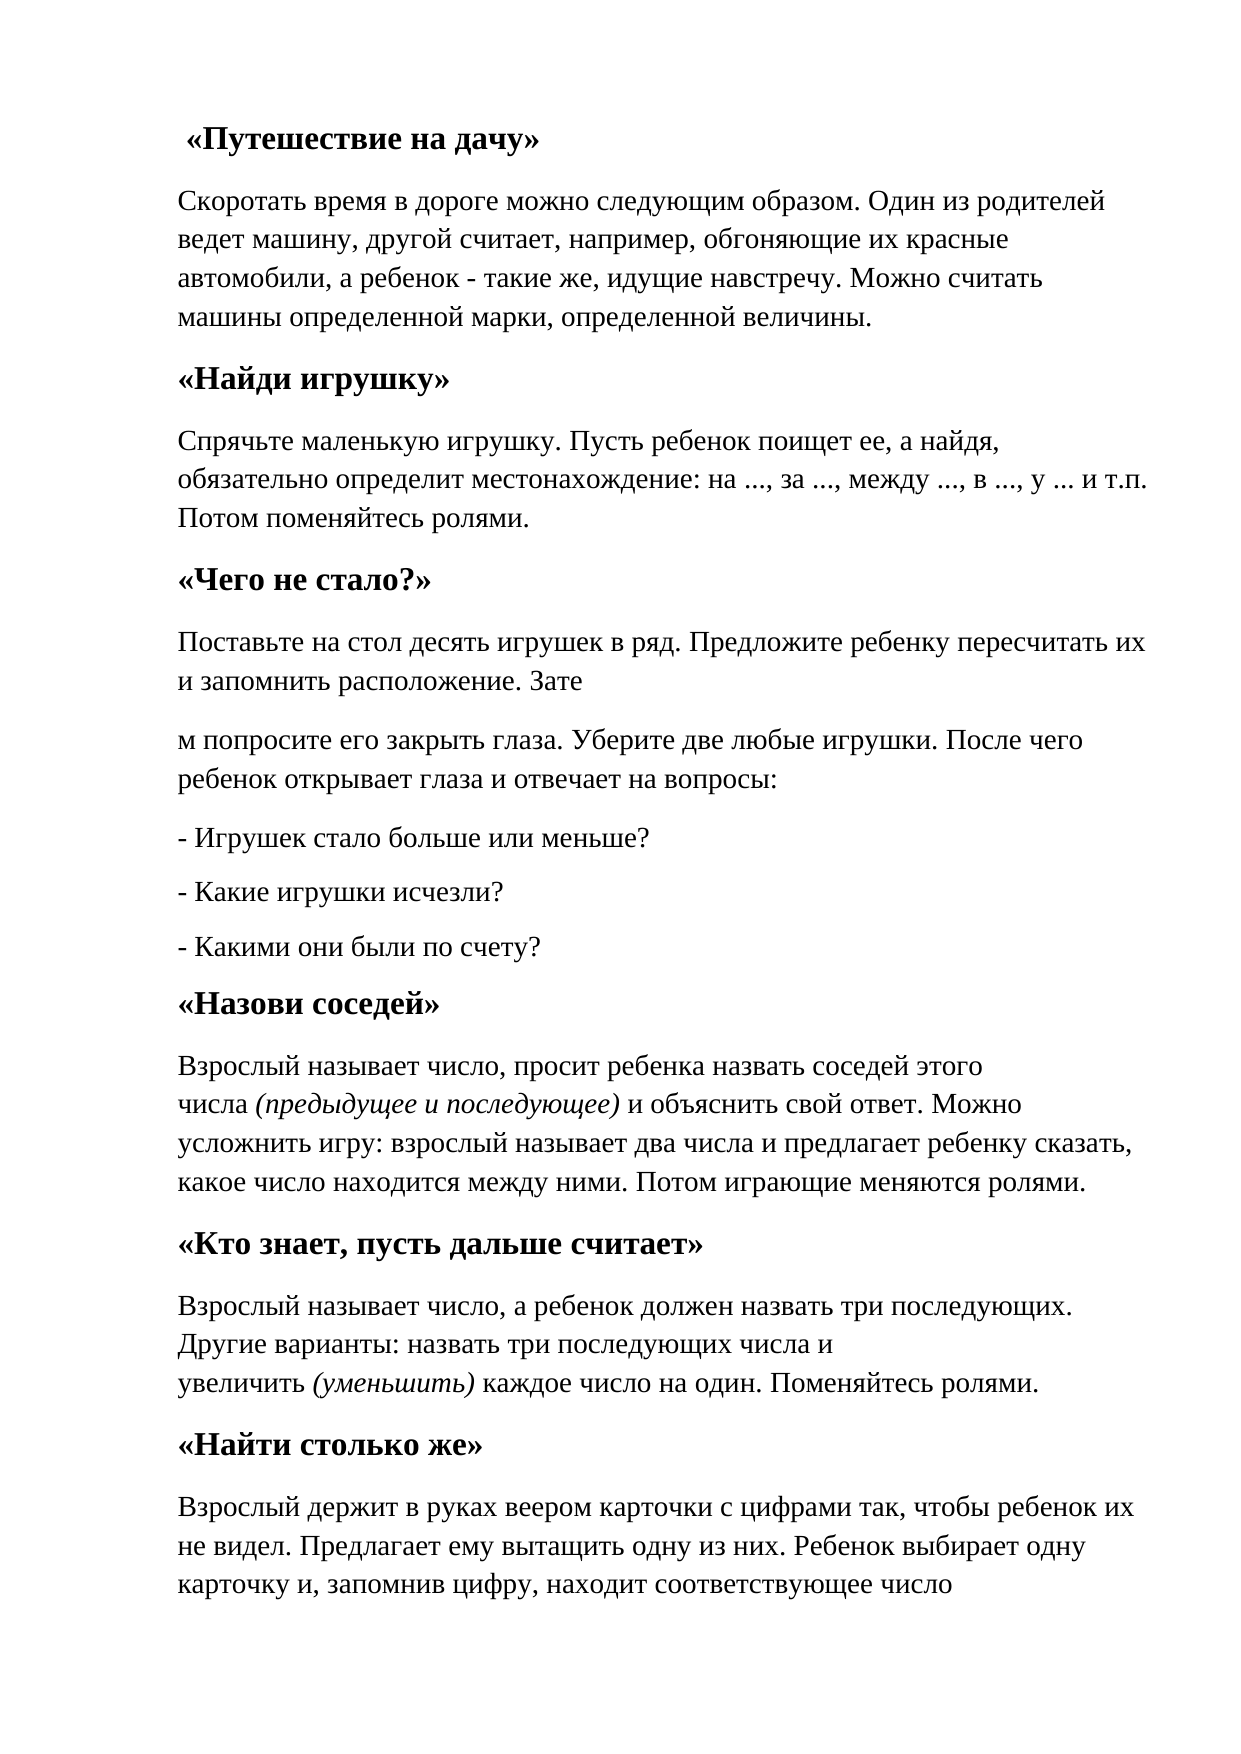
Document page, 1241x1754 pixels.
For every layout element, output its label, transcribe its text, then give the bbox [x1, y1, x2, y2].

text «Назови соседей» [177, 983, 1152, 1022]
text м попросите его закрыть глаза. Уберите две любые игрушки. После чего ребенок открывает глаза и отвечает на вопросы: [177, 722, 1152, 794]
text «Кто знает, пусть дальше считает» [177, 1223, 1152, 1261]
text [177, 1489, 1152, 1600]
text - Какими они были по счету? [177, 929, 1152, 962]
text «Чего не стало?» [177, 559, 1152, 598]
text Спрячьте маленькую игрушку. Пусть ребенок поищет ее, а найдя, обязательно определит местонахождение: на ..., за ..., между ..., в ..., у ... и т.п. Потом поменяйтесь ролями. [177, 423, 1152, 533]
text «Путешествие на дачу» [177, 118, 1152, 156]
text Поставьте на стол десять игрушек в ряд. Предложите ребенку пересчитать их и запомнить расположение. Зате [177, 624, 1152, 696]
text - Игрушек стало больше или меньше? [177, 820, 1152, 854]
text «Найди игрушку» [177, 358, 1152, 396]
text Скоротать время в дороге можно следующим образом. Один из родителей ведет машину, другой считает, например, обгоняющие их красные автомобили, а ребенок - такие же, идущие навстречу. Можно считать машины определенной марки, определенной величины. [177, 183, 1152, 332]
text - Какие игрушки исчезли? [177, 874, 1152, 908]
text Взрослый называет число, просит ребенка назвать соседей этого числа (предыдущее и последующее) и объяснить свой ответ. Можно усложнить игру: взрослый называет два числа и предлагает ребенку сказать, какое число находится между ними. Потом играющие меняются ролями. [177, 1048, 1152, 1197]
text Взрослый называет число, а ребенок должен назвать три последующих. Другие варианты: назвать три последующих числа и увеличить (уменьшить) каждое число на один. Поменяйтесь ролями. [177, 1288, 1152, 1399]
text «Найти столько же» [177, 1424, 1152, 1463]
